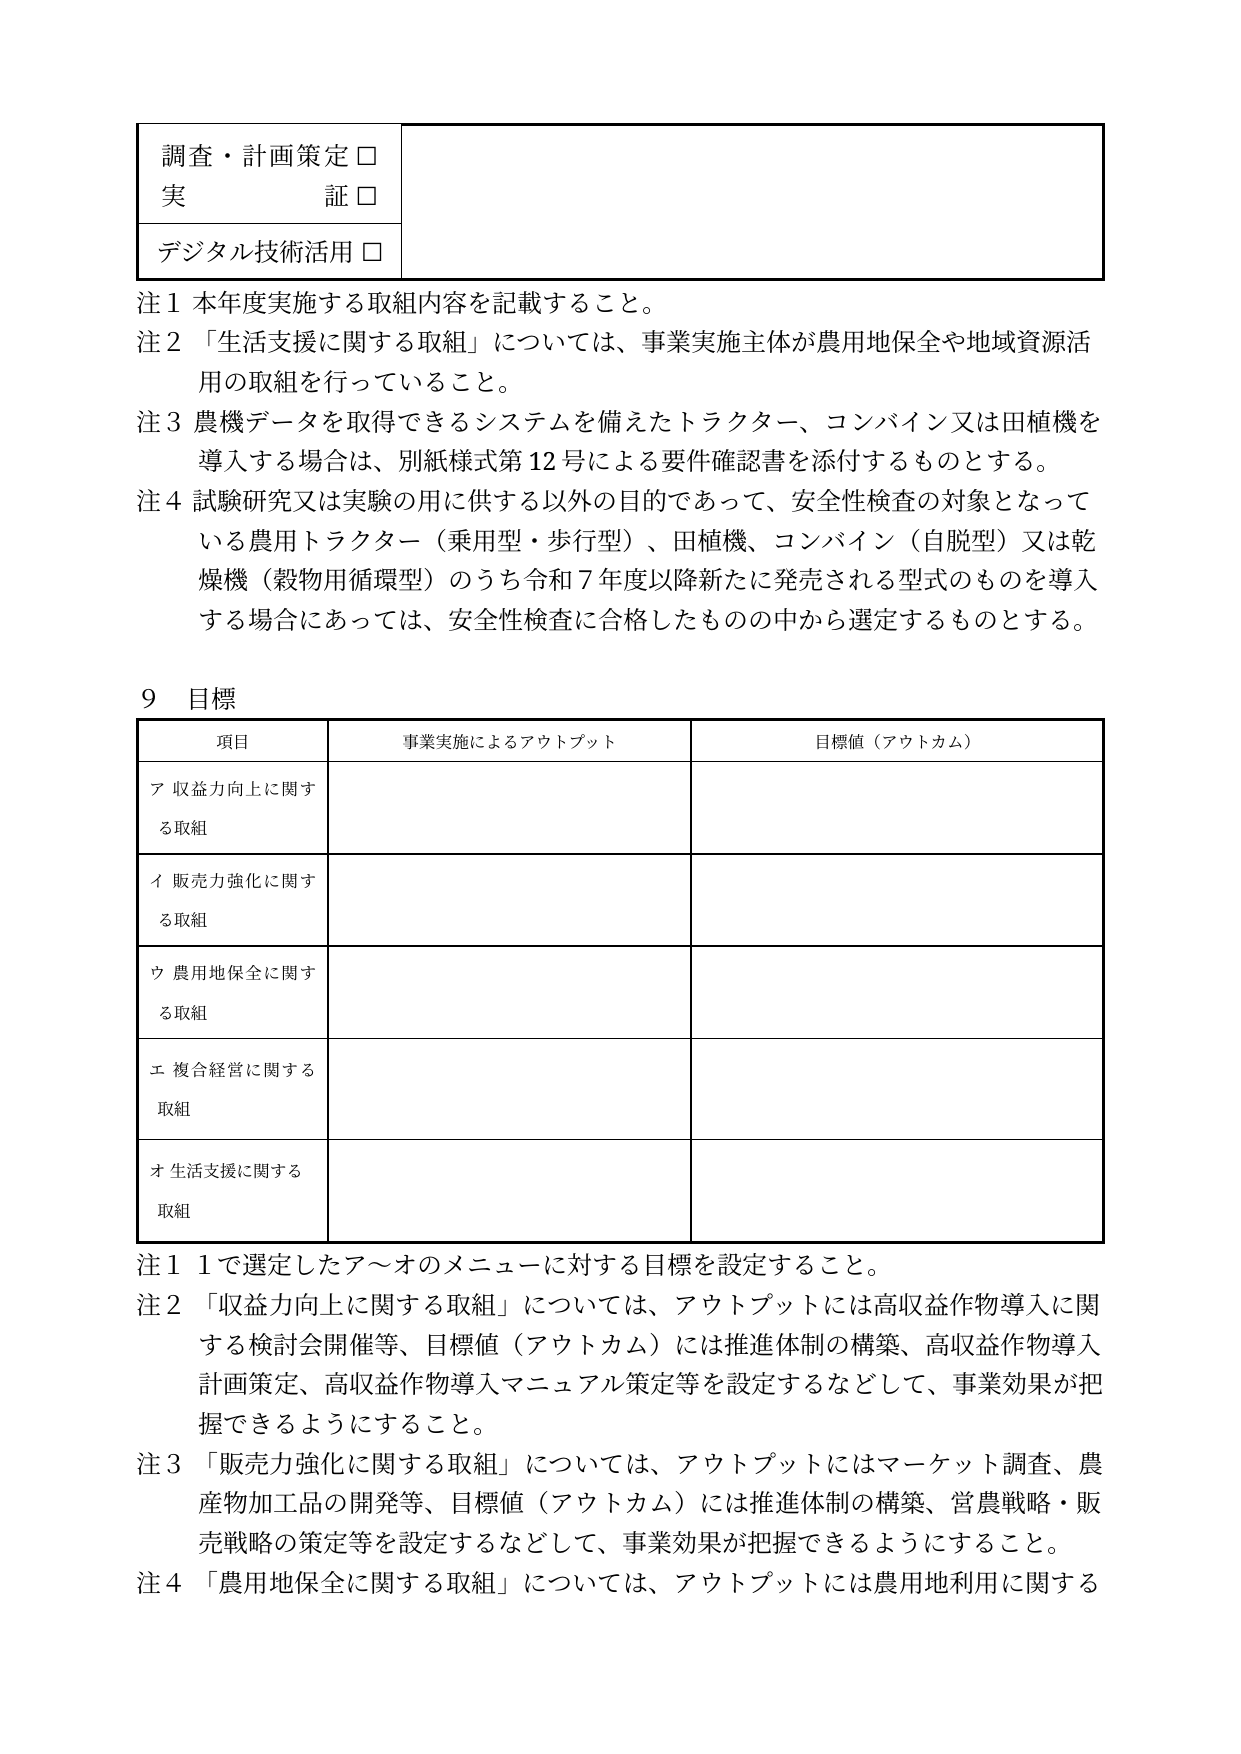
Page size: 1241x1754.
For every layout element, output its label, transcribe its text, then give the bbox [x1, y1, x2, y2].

table_cell ア 収益力向上に関する取組 [139, 762, 327, 853]
text 注１ 本年度実施する取組内容を記載すること。 [136, 281, 1104, 321]
text 注２ 「生活支援に関する取組」については、事業実施主体が農用地保全や地域資源活用の取組を行っていること。 [136, 321, 1104, 400]
table_cell [692, 1039, 1102, 1139]
table_cell [692, 762, 1102, 853]
table_cell エ 複合経営に関する取組 [139, 1039, 327, 1139]
table_header 事業実施によるアウトプット [329, 721, 690, 761]
table_header 目標値（アウトカム） [692, 721, 1102, 761]
table_cell [329, 1039, 690, 1139]
table_cell [692, 855, 1102, 945]
text 注４ 試験研究又は実験の用に供する以外の目的であって、安全性検査の対象となっている農用トラクター（乗用型・歩行型）、田植機、コンバイン（自脱型）又は乾燥機（穀物用循環型）のうち令和７年度以降新たに発売される型式のものを導入する場合にあっては、安全性検査に合格したものの中から選定するものとする。 [136, 480, 1104, 638]
table_cell 調査・計画策定 実 証 [139, 124, 401, 223]
table_cell [402, 126, 1102, 278]
table_cell [692, 947, 1102, 1038]
text 注２ 「収益力向上に関する取組」については、アウトプットには高収益作物導入に関する検討会開催等、目標値（アウトカム）には推進体制の構築、高収益作物導入計画策定、高収益作物導入マニュアル策定等を設定するなどして、事業効果が把握できるようにすること。 [136, 1284, 1104, 1443]
text ９ 目標 [136, 678, 1104, 718]
text 注１ １で選定したア～オのメニューに対する目標を設定すること。 [136, 1244, 1104, 1284]
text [136, 1562, 1104, 1601]
table_cell [329, 762, 690, 853]
table_cell イ 販売力強化に関する取組 [139, 855, 327, 945]
table_cell [692, 1140, 1102, 1241]
table_cell オ 生活支援に関する取組 [139, 1140, 327, 1241]
text 注３ 農機データを取得できるシステムを備えたトラクター、コンバイン又は田植機を導入する場合は、別紙様式第12号による要件確認書を添付するものとする。 [136, 400, 1104, 480]
table_header 項目 [139, 721, 327, 761]
table_cell [329, 947, 690, 1038]
table_cell デジタル技術活用 [139, 224, 401, 278]
table_cell ウ 農用地保全に関する取組 [139, 947, 327, 1038]
text 注３ 「販売力強化に関する取組」については、アウトプットにはマーケット調査、農産物加工品の開発等、目標値（アウトカム）には推進体制の構築、営農戦略・販売戦略の策定等を設定するなどして、事業効果が把握できるようにすること。 [136, 1443, 1104, 1562]
table_cell [329, 1140, 690, 1241]
table_cell [329, 855, 690, 945]
